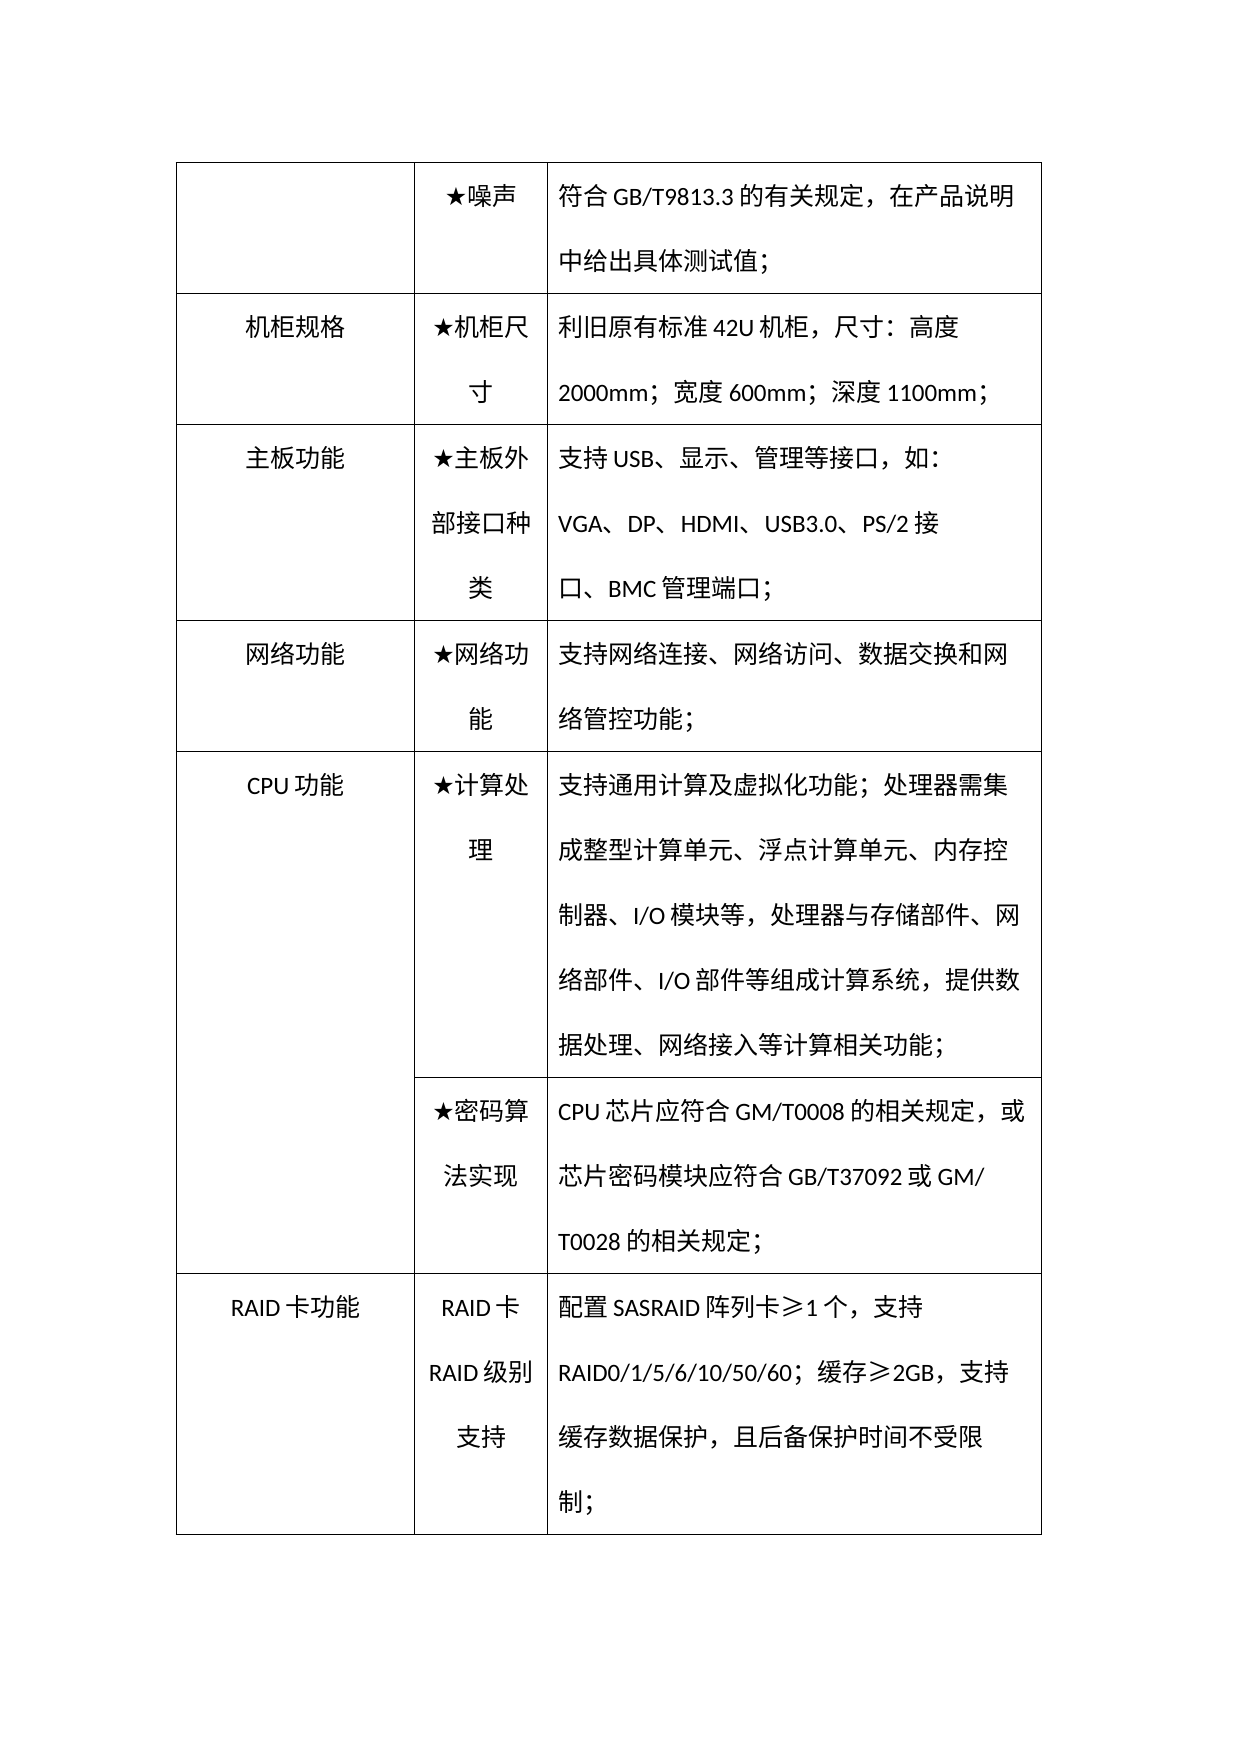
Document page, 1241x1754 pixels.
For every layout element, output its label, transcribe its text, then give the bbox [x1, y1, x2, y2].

table_cell 支持通用计算及虚拟化功能；处理器需集成整型计算单元、浮点计算单元、内存控制器、I/O模块等，处理器与存储部件、网络部件、I/O部件等组成计算系统，提供数据处理、网络接入等计算相关功能； [548, 752, 1041, 1077]
table_cell ★主板外部接口种类 [415, 425, 547, 620]
table_cell ★计算处理 [415, 752, 547, 1077]
table_cell 利旧原有标准42U机柜，尺寸：高度2000mm；宽度600mm；深度1100mm； [548, 294, 1041, 424]
table_cell 网络功能 [177, 621, 414, 751]
table_cell 主板功能 [177, 425, 414, 620]
table_cell 配置SASRAID阵列卡≥1个，支持RAID0/1/5/6/10/50/60；缓存≥2GB，支持缓存数据保护，且后备保护时间不受限制； [548, 1274, 1041, 1534]
table_cell 符合GB/T9813.3的有关规定，在产品说明中给出具体测试值； [548, 163, 1041, 293]
table_cell CPU功能 [177, 752, 414, 1273]
table_cell CPU芯片应符合GM/T0008的相关规定，或芯片密码模块应符合GB/T37092或GM/T0028的相关规定； [548, 1078, 1041, 1273]
table_cell 支持USB、显示、管理等接口，如：VGA、DP、HDMI、USB3.0、PS/2接口、BMC管理端口； [548, 425, 1041, 620]
table_cell 机柜规格 [177, 294, 414, 424]
table_cell ★网络功能 [415, 621, 547, 751]
table_cell RAID卡功能 [177, 1274, 414, 1534]
table_cell 支持网络连接、网络访问、数据交换和网络管控功能； [548, 621, 1041, 751]
table_cell ★噪声 [415, 163, 547, 293]
table_cell ★机柜尺寸 [415, 294, 547, 424]
table_cell RAID卡RAID级别支持 [415, 1274, 547, 1534]
table_cell ★密码算法实现 [415, 1078, 547, 1273]
